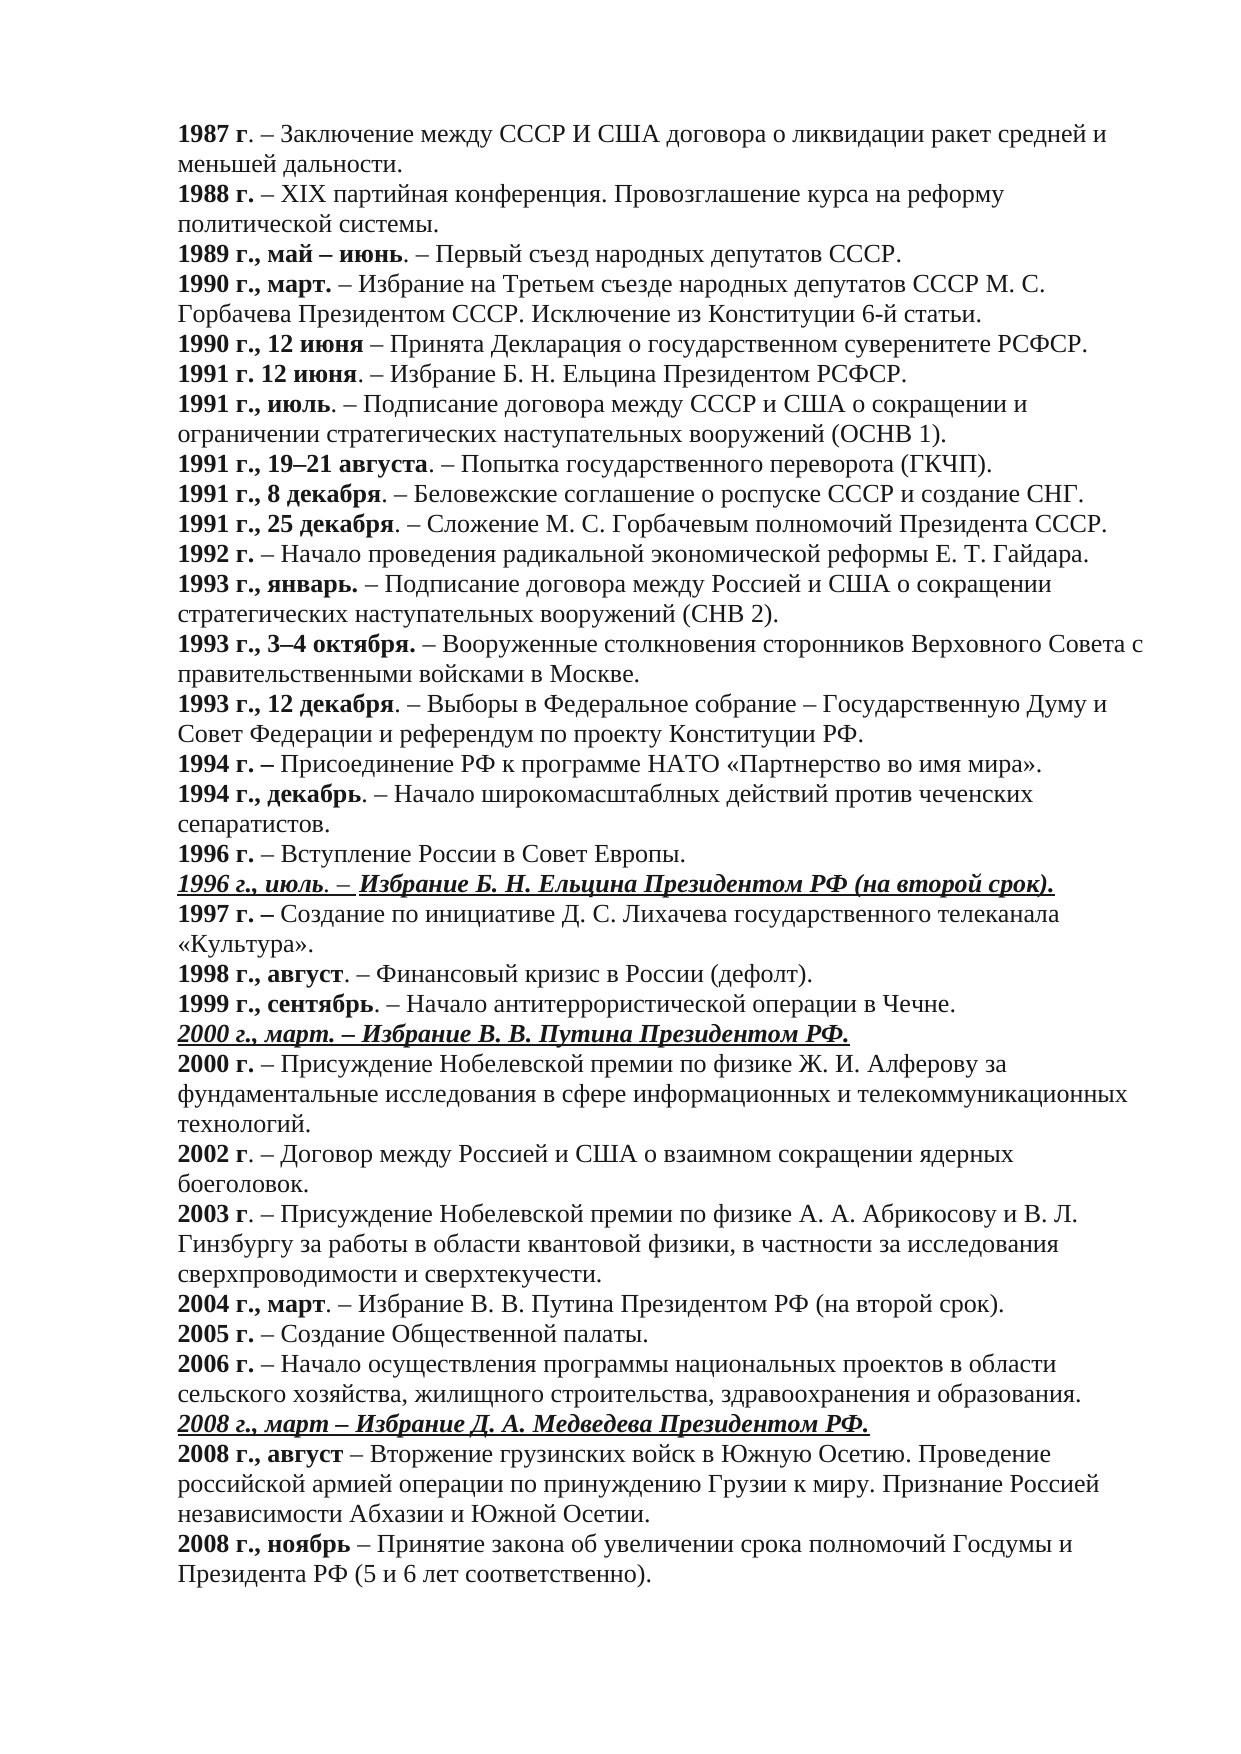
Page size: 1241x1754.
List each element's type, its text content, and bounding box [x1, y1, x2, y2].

text 1993 г., 3–4 октября. – Вооруженные столкновения сторонников Верховного Совета с правительственными войсками в Москве. [177, 628, 1152, 688]
text 2004 г., март. – Избрание В. В. Путина Президентом РФ (на второй срок). [177, 1288, 1152, 1318]
text 1991 г., 19–21 августа. – Попытка государственного переворота (ГКЧП). [177, 448, 1152, 478]
text 2006 г. – Начало осуществления программы национальных проектов в области сельского хозяйства, жилищного строительства, здравоохранения и образования. [177, 1348, 1152, 1408]
text 2008 г., март – Избрание Д. А. Медведева Президентом РФ. [177, 1408, 1152, 1438]
text 2005 г. – Создание Общественной палаты. [177, 1318, 1152, 1348]
text 1990 г., 12 июня – Принята Декларация о государственном суверенитете РСФСР. [177, 328, 1152, 358]
text 1991 г. 12 июня. – Избрание Б. Н. Ельцина Президентом РСФСР. [177, 358, 1152, 388]
text 1992 г. – Начало проведения радикальной экономической реформы Е. Т. Гайдара. [177, 538, 1152, 568]
text 1990 г., март. – Избрание на Третьем съезде народных депутатов СССР М. С. Горбачева Президентом СССР. Исключение из Конституции 6-й статьи. [177, 268, 1152, 328]
text 2000 г. – Присуждение Нобелевской премии по физике Ж. И. Алферову за фундаментальные исследования в сфере информационных и телекоммуникационных технологий. [177, 1048, 1152, 1138]
text 2008 г., август – Вторжение грузинских войск в Южную Осетию. Проведение российской армией операции по принуждению Грузии к миру. Признание Россией независимости Абхазии и Южной Осетии. [177, 1438, 1152, 1528]
text 2003 г. – Присуждение Нобелевской премии по физике А. А. Абрикосову и В. Л. Гинзбургу за работы в области квантовой физики, в частности за исследования сверхпроводимости и сверхтекучести. [177, 1198, 1152, 1288]
text 1999 г., сентябрь. – Начало антитеррористической операции в Чечне. [177, 988, 1152, 1018]
text 1991 г., 8 декабря. – Беловежские соглашение о роспуске СССР и создание СНГ. [177, 478, 1152, 508]
text 1994 г. – Присоединение РФ к программе НАТО «Партнерство во имя мира». [177, 748, 1152, 778]
text 1994 г., декабрь. – Начало широкомасштаблных действий против чеченских сепаратистов. [177, 778, 1152, 838]
text 2008 г., ноябрь – Принятие закона об увеличении срока полномочий Госдумы и Президента РФ (5 и 6 лет соответственно). [177, 1528, 1152, 1588]
text 1991 г., 25 декабря. – Сложение М. С. Горбачевым полномочий Президента СССР. [177, 508, 1152, 538]
text 1987 г. – Заключение между СССР И США договора о ликвидации ракет средней и меньшей дальности. [177, 118, 1152, 178]
text 1996 г. – Вступление России в Совет Европы. [177, 838, 1152, 868]
text 1993 г., январь. – Подписание договора между Россией и США о сокращении стратегических наступательных вооружений (СНВ 2). [177, 568, 1152, 628]
text 1997 г. – Создание по инициативе Д. С. Лихачева государственного телеканала «Культура». [177, 898, 1152, 958]
text 1991 г., июль. – Подписание договора между СССР и США о сокращении и ограничении стратегических наступательных вооружений (ОСНВ 1). [177, 388, 1152, 448]
text 1988 г. – ХIX партийная конференция. Провозглашение курса на реформу политической системы. [177, 178, 1152, 238]
text 1998 г., август. – Финансовый кризис в России (дефолт). [177, 958, 1152, 988]
text 1989 г., май – июнь. – Первый съезд народных депутатов СССР. [177, 238, 1152, 268]
text 2002 г. – Договор между Россией и США о взаимном сокращении ядерных боеголовок. [177, 1138, 1152, 1198]
text 1993 г., 12 декабря. – Выборы в Федеральное собрание – Государственную Думу и Совет Федерации и референдум по проекту Конституции РФ. [177, 688, 1152, 748]
text 2000 г., март. – Избрание В. В. Путина Президентом РФ. [177, 1018, 1152, 1048]
text 1996 г., июль. – Избрание Б. Н. Ельцина Президентом РФ (на второй срок). [177, 868, 1152, 898]
